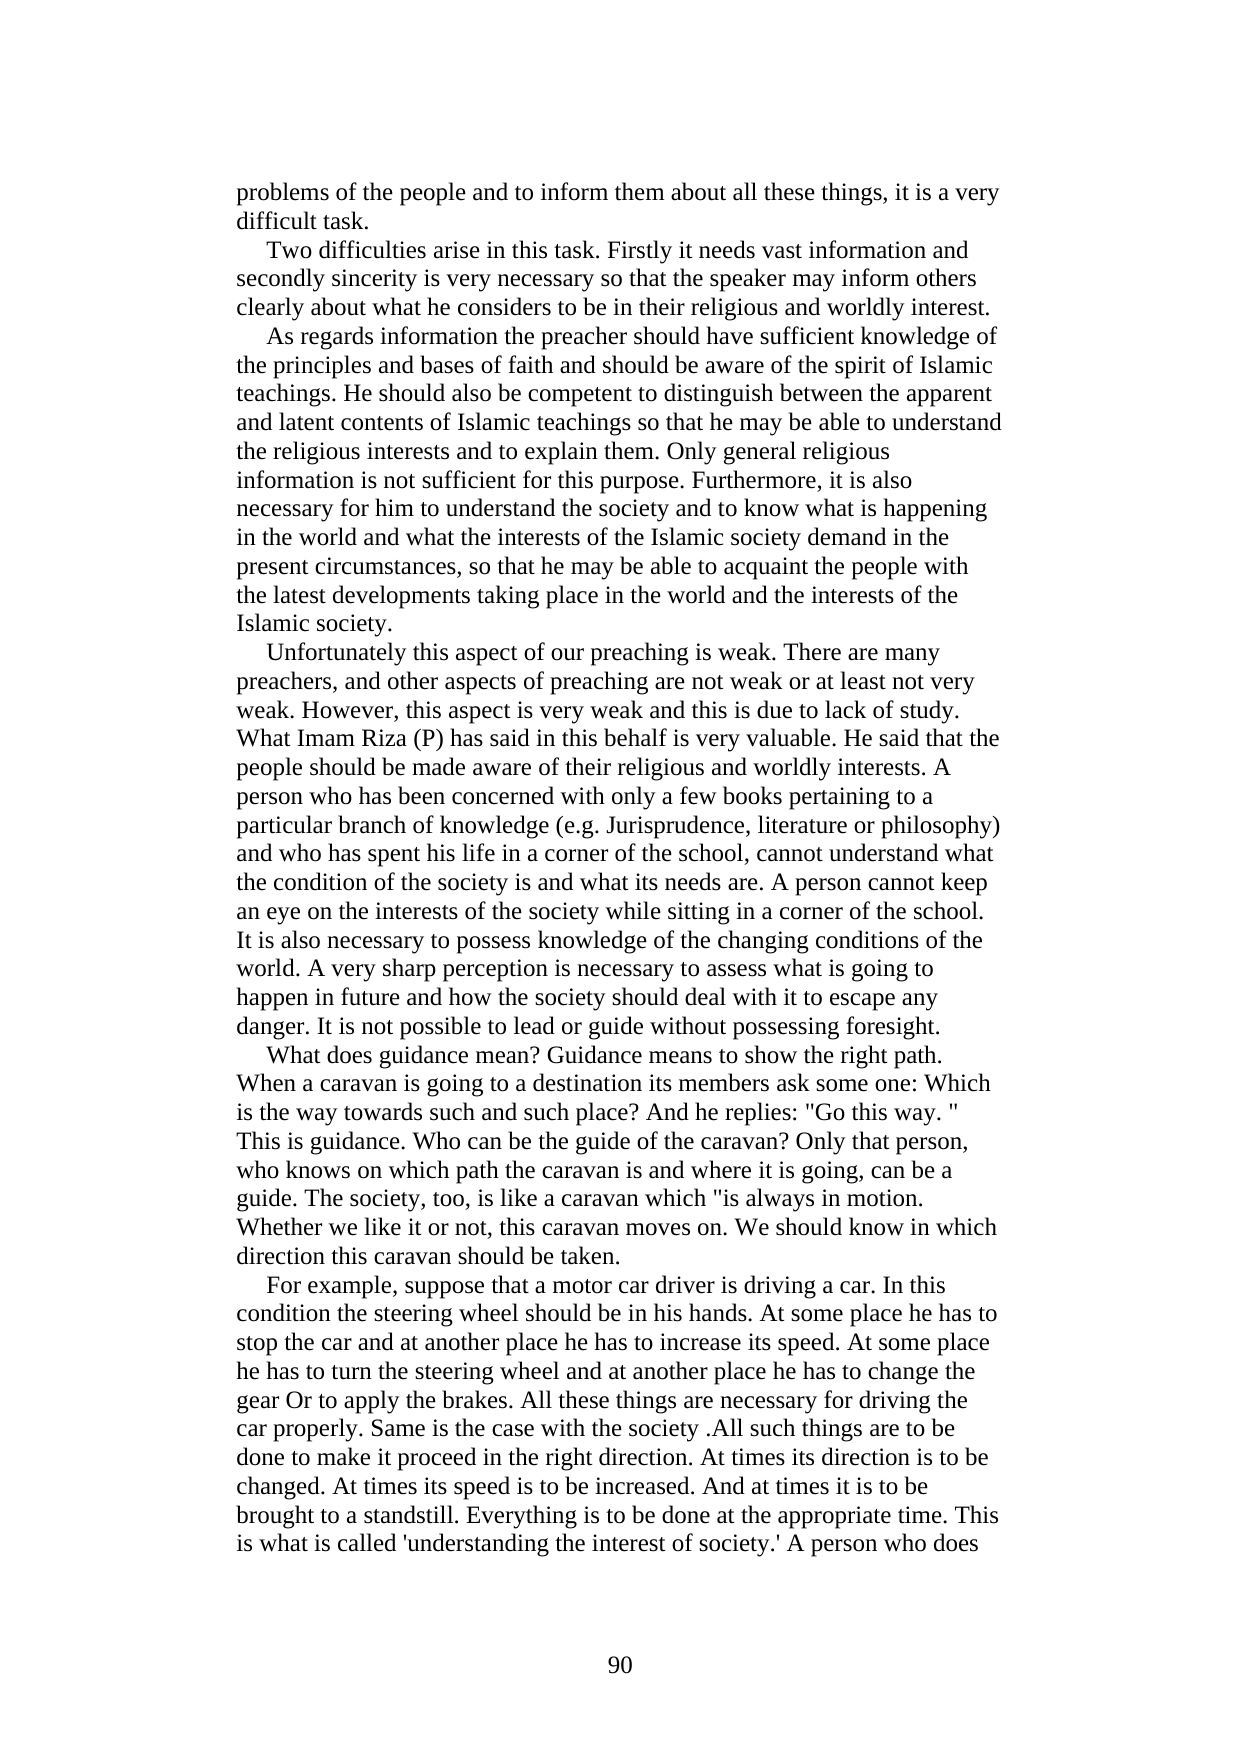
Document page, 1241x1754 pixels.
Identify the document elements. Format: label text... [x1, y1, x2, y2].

text Unfortunately this aspect of our preaching is weak. There are many preachers, and other aspects of preaching are not weak or at least not very weak. However, this aspect is very weak and this is due to lack of study. What Imam Riza (P) has said in this behalf is very valuable. He said that the people should be made aware of their religious and worldly interests. A person who has been concerned with only a few books pertaining to a particular branch of knowledge (e.g. Jurisprudence, literature or philosophy) and who has spent his life in a corner of the school, cannot understand what the condition of the society is and what its needs are. A person cannot keep an eye on the interests of the society while sitting in a corner of the school. It is also necessary to possess knowledge of the changing conditions of the world. A very sharp perception is necessary to assess what is going to happen in future and how the society should deal with it to escape any danger. It is not possible to lead or guide without possessing foresight. [236, 637, 1004, 1040]
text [236, 1270, 1004, 1557]
text What does guidance mean? Guidance means to show the right path. When a caravan is going to a destination its members ask some one: Which is the way towards such and such place? And he replies: "Go this way. " This is guidance. Who can be the guide of the caravan? Only that person, who knows on which path the caravan is and where it is going, can be a guide. The society, too, is like a caravan which "is always in motion. Whether we like it or not, this caravan moves on. We should know in which direction this caravan should be taken. [236, 1040, 1004, 1270]
text Two difficulties arise in this task. Firstly it needs vast information and secondly sincerity is very necessary so that the speaker may inform others clearly about what he considers to be in their religious and worldly interest. [236, 235, 1004, 321]
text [236, 177, 1004, 235]
text As regards information the preacher should have sufficient knowledge of the principles and bases of faith and should be aware of the spirit of Islamic teachings. He should also be competent to distinguish between the apparent and latent contents of Islamic teachings so that he may be able to understand the religious interests and to explain them. Only general religious information is not sufficient for this purpose. Furthermore, it is also necessary for him to understand the society and to know what is happening in the world and what the interests of the Islamic society demand in the present circumstances, so that he may be able to acquaint the people with the latest developments taking place in the world and the interests of the Islamic society. [236, 321, 1004, 637]
